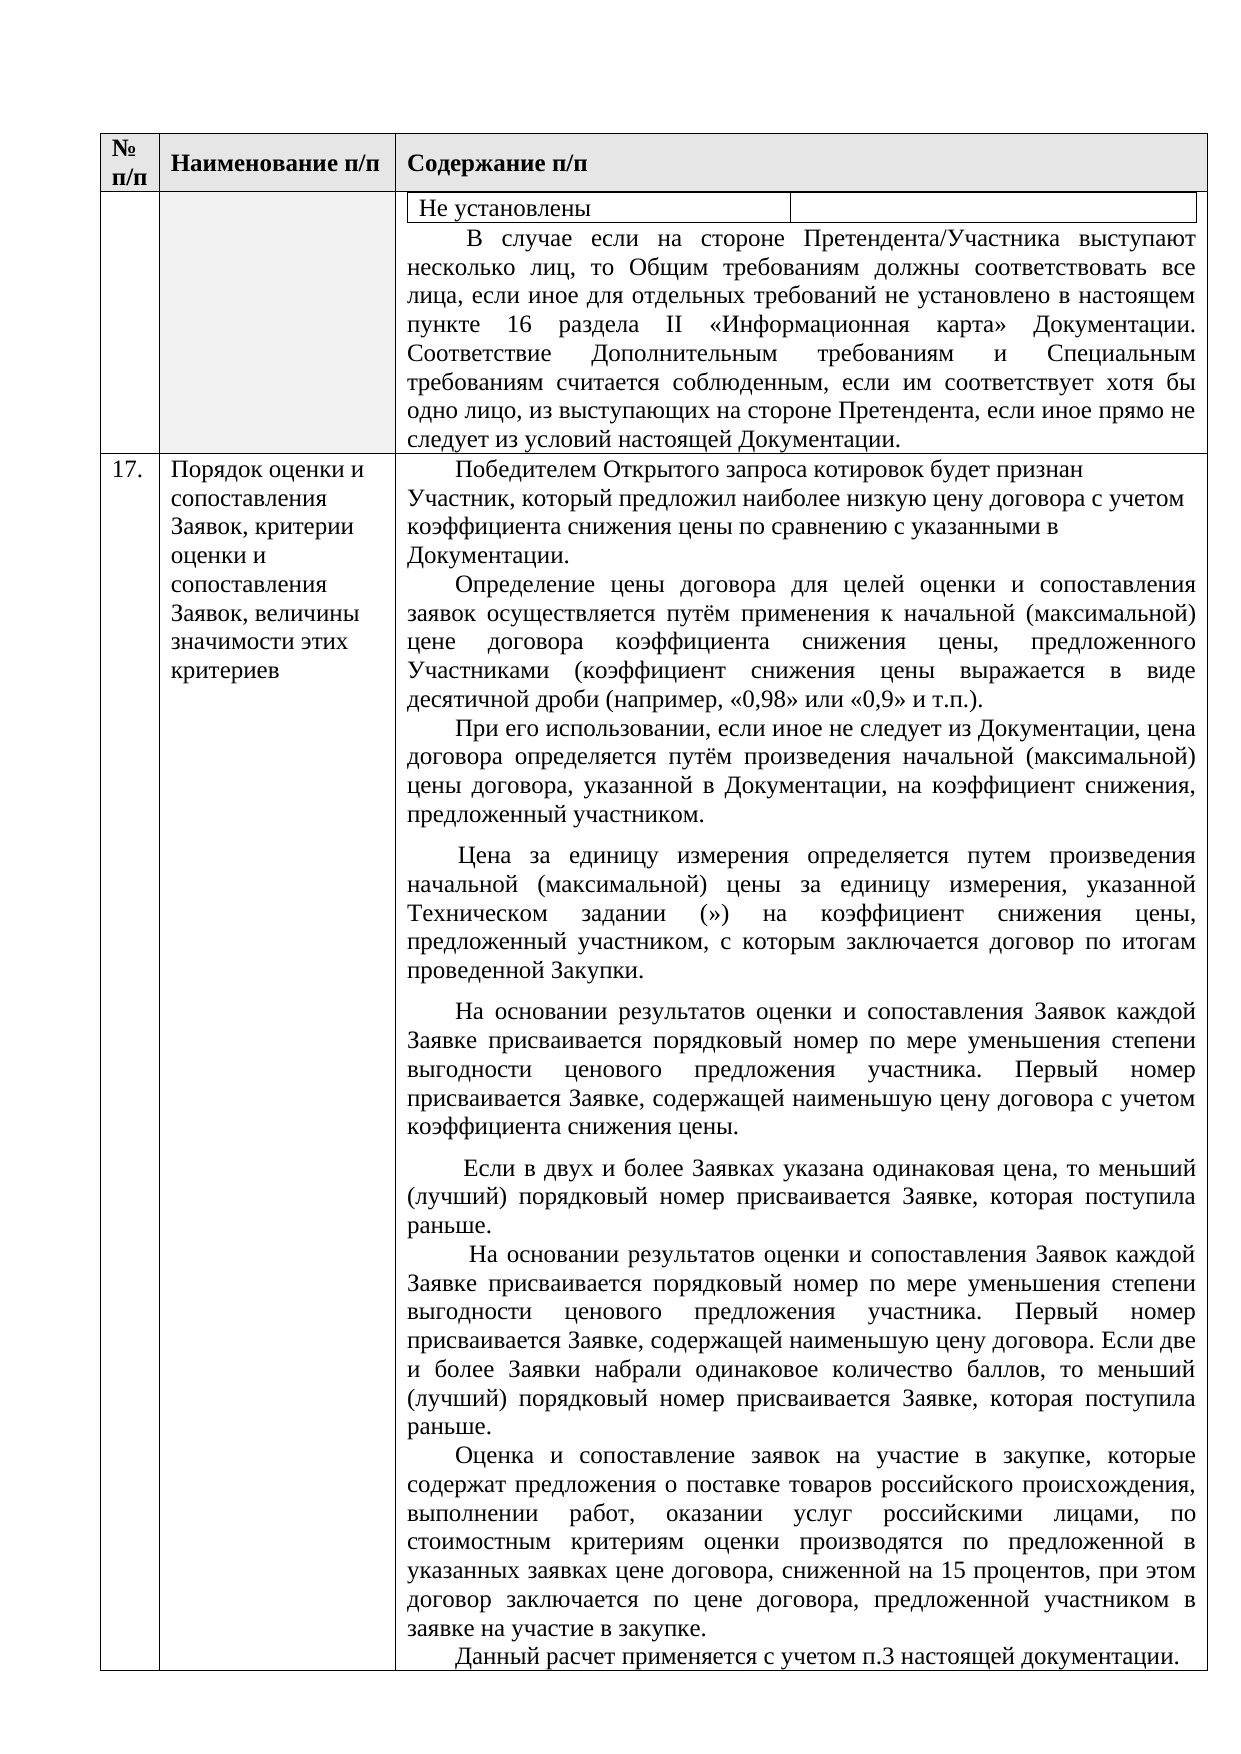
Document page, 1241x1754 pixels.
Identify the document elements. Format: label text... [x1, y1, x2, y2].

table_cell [160, 192, 395, 453]
table_cell Порядок оценки и сопоставления Заявок, критерии оценки и сопоставления Заявок, величины значимости этих критериев [160, 454, 395, 1670]
table_cell [101, 192, 159, 453]
table_header № п/п [101, 134, 159, 191]
table_header Содержание п/п [396, 134, 1207, 191]
table_cell [101, 454, 159, 1670]
table_header Наименование п/п [160, 134, 395, 191]
table_cell Победителем Открытого запроса котировок будет признан Участник, который предложил наиболее низкую цену договора с учетом коэффициента снижения цены по сравнению с указанными в Документации. Определение цены договора для целей оценки и сопоставления заявок осуществляется путём применения к начальной (максимальной) цене договора коэффициента снижения цены, предложенного Участниками (коэффициент снижения цены выражается в виде десятичной дроби (например, «0,98» или «0,9» и т.п.). При его использовании, если иное не следует из Документации, цена договора определяется путём произведения начальной (максимальной) цены договора, указанной в Документации, на коэффициент снижения, предложенный участником. Цена за единицу измерения определяется путем произведения начальной (максимальной) цены за единицу измерения, указанной Техническом задании (») на коэффициент снижения цены, предложенный участником, с которым заключается договор по итогам проведенной Закупки. На основании результатов оценки и сопоставления Заявок каждой Заявке присваивается порядковый номер по мере уменьшения степени выгодности ценового предложения участника. Первый номер присваивается Заявке, содержащей наименьшую цену договора с учетом коэффициента снижения цены. Если в двух и более Заявках указана одинаковая цена, то меньший (лучший) порядковый номер присваивается Заявке, которая поступила раньше. На основании результатов оценки и сопоставления Заявок каждой Заявке присваивается порядковый номер по мере уменьшения степени выгодности ценового предложения участника. Первый номер присваивается Заявке, содержащей наименьшую цену договора. Если две и более Заявки набрали одинаковое количество баллов, то меньший (лучший) порядковый номер присваивается Заявке, которая поступила раньше. Оценка и сопоставление заявок на участие в закупке, которые содержат предложения о поставке товаров российского происхождения, выполнении работ, оказании услуг российскими лицами, по стоимостным критериям оценки производятся по предложенной в указанных заявках цене договора, сниженной на 15 процентов, при этом договор заключается по цене договора, предложенной участником в заявке на участие в закупке. Данный расчет применяется с учетом п.3 настоящей документации. [396, 454, 1207, 1670]
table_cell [396, 192, 1207, 453]
